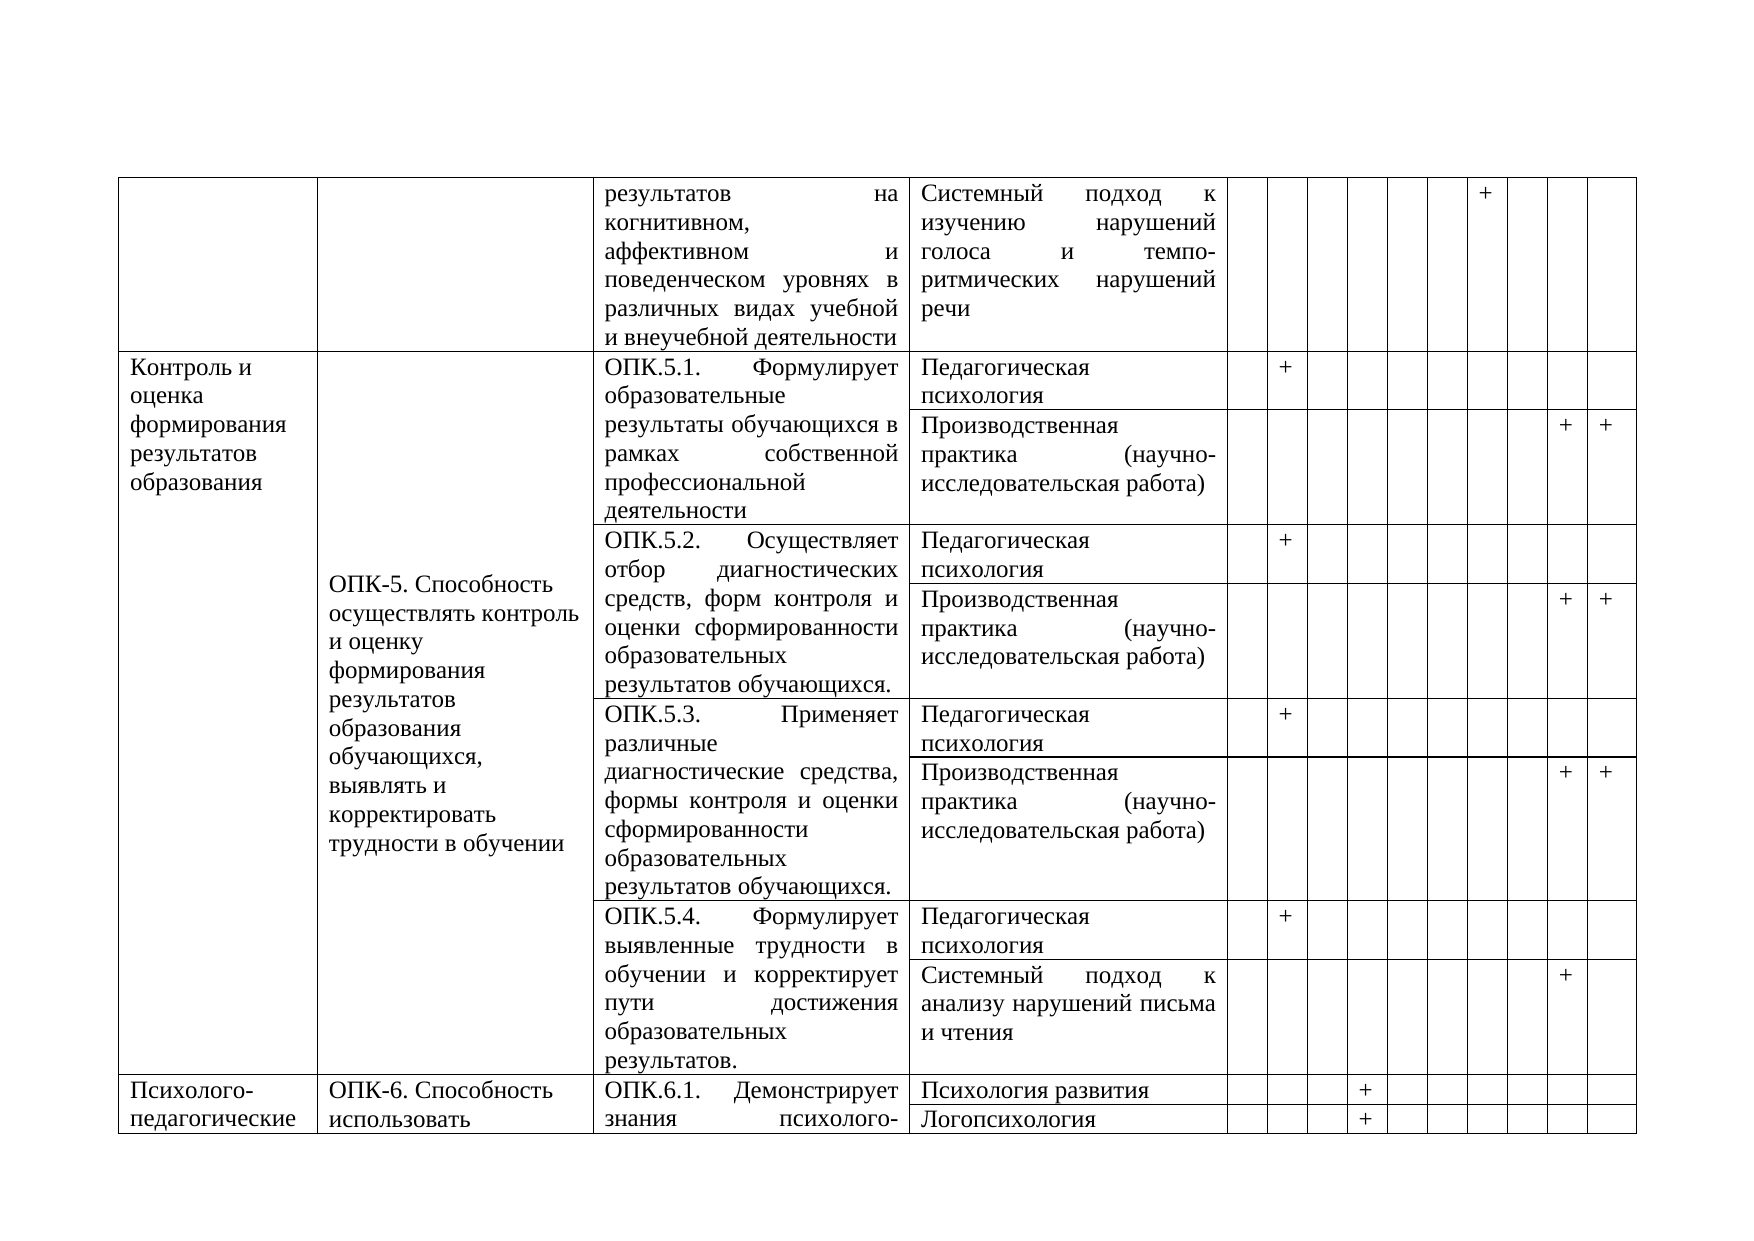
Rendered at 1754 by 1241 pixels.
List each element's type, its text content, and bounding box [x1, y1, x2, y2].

table_cell ОПК.5.4. Формулирует выявленные трудности в обучении и корректирует пути достижения образовательных результатов. [594, 901, 909, 1074]
table_cell [1388, 699, 1427, 756]
table_cell [1308, 901, 1347, 959]
table_cell [1228, 1075, 1267, 1103]
table_cell [1508, 901, 1547, 959]
table_cell [1268, 1075, 1307, 1103]
table_cell [1348, 352, 1387, 409]
table_cell [1228, 1105, 1267, 1133]
table_cell [1268, 758, 1307, 900]
table_cell [1308, 699, 1347, 756]
table_cell [1388, 1105, 1427, 1133]
table_cell + [1348, 1105, 1387, 1133]
table_cell [1508, 525, 1547, 583]
table_cell [1548, 525, 1587, 583]
table_cell [1268, 178, 1307, 351]
table_cell [1388, 352, 1427, 409]
table_cell Производственная практика (научно-исследовательская работа) [910, 410, 1227, 524]
table_cell [1508, 758, 1547, 900]
table_cell [1588, 525, 1636, 583]
table_cell + [1468, 178, 1507, 351]
table_cell [1228, 699, 1267, 756]
table_cell [1588, 960, 1636, 1074]
table_cell Педагогическая психология [910, 525, 1227, 583]
table_cell [1388, 584, 1427, 698]
table_cell [1508, 1075, 1547, 1103]
table_cell Психология развития [910, 1075, 1227, 1103]
table_cell [1268, 1105, 1307, 1133]
table_cell [1228, 584, 1267, 698]
table_cell [1348, 584, 1387, 698]
table_cell Логопсихология [910, 1105, 1227, 1133]
table_cell [1428, 901, 1467, 959]
table_cell ОПК-6. Способность использовать психолого-педагогические технологии в профессиональной деятельности, необходимые для индивидуализации обучения, развития, воспитания, в том числе обучающихся с особыми образовательными потребностями [318, 1075, 593, 1133]
table_cell [1308, 758, 1347, 900]
table_cell Производственная практика (научно-исследовательская работа) [910, 584, 1227, 698]
table_cell [1588, 901, 1636, 959]
table_cell + [1268, 352, 1307, 409]
table_cell [1548, 352, 1587, 409]
table_cell + [1268, 901, 1307, 959]
table_cell [1228, 410, 1267, 524]
table_cell [1548, 901, 1587, 959]
table_cell ОПК.5.2. Осуществляет отбор диагностических средств, форм контроля и оценки сформированности образовательных результатов обучающихся. [594, 525, 909, 698]
table_cell [1388, 960, 1427, 1074]
table_cell [1308, 178, 1347, 351]
table_cell Психолого-педагогические технологии в профессиональной деятельности [119, 1075, 317, 1133]
table_cell [1348, 758, 1387, 900]
table_cell [1468, 960, 1507, 1074]
table_cell Производственная практика (научно-исследовательская работа) [910, 758, 1227, 900]
table_cell Педагогическая психология [910, 699, 1227, 756]
table_cell [1388, 178, 1427, 351]
table_cell [1428, 410, 1467, 524]
table_cell ОПК.5.1. Формулирует образовательные результаты обучающихся в рамках собственной профессиональной деятельности [594, 352, 909, 524]
table_cell [1548, 1075, 1587, 1103]
table_cell [1228, 178, 1267, 351]
table_cell [1348, 178, 1387, 351]
table_cell [1308, 352, 1347, 409]
table_cell [1468, 410, 1507, 524]
table_cell [1548, 178, 1587, 351]
table_cell + [1348, 1075, 1387, 1103]
table_cell [1468, 584, 1507, 698]
table_cell [1508, 178, 1547, 351]
table_cell [1428, 525, 1467, 583]
table_cell [1548, 1105, 1587, 1133]
table_cell [1308, 584, 1347, 698]
table_cell Системный подход к анализу нарушений письма и чтения [910, 960, 1227, 1074]
table_cell + [1548, 410, 1587, 524]
table_cell [1428, 699, 1467, 756]
table_cell [1388, 410, 1427, 524]
table_cell + [1588, 410, 1636, 524]
table_cell [1468, 758, 1507, 900]
table_cell [1588, 178, 1636, 351]
table_cell [1468, 525, 1507, 583]
table_cell [1468, 901, 1507, 959]
table_cell [1508, 1105, 1547, 1133]
table_cell [1228, 525, 1267, 583]
table_cell ОПК-5. Способность осуществлять контроль и оценку формирования результатов образования обучающихся, выявлять и корректировать трудности в обучении [318, 352, 593, 1074]
table_cell ОПК.6.1. Демонстрирует знания психолого-педагогических технологий в профессиональной деятельности, необходимые для индивидуализации обучения, развития, воспитания, в том числе обучающихся с особыми образовательными потребностями [594, 1075, 909, 1133]
table_cell Педагогическая психология [910, 901, 1227, 959]
table_cell [1228, 352, 1267, 409]
table_cell [1508, 410, 1547, 524]
table_cell [1548, 699, 1587, 756]
table_cell [1348, 699, 1387, 756]
table_cell + [1268, 525, 1307, 583]
table_cell [1348, 410, 1387, 524]
table_cell [1508, 584, 1547, 698]
table_cell [1308, 1075, 1347, 1103]
table_cell [1348, 960, 1387, 1074]
table_cell + [1588, 758, 1636, 900]
table_cell [1428, 178, 1467, 351]
table_cell [1348, 525, 1387, 583]
table_cell [1588, 1075, 1636, 1103]
table_cell + [1548, 584, 1587, 698]
table_cell + [1268, 699, 1307, 756]
table_cell [1308, 410, 1347, 524]
table_cell [1428, 1075, 1467, 1103]
table_cell [1268, 584, 1307, 698]
table_cell Педагогическая психология [910, 352, 1227, 409]
table_cell [1468, 1105, 1507, 1133]
table_cell [1468, 699, 1507, 756]
table_cell [1228, 758, 1267, 900]
table_cell ОПК.5.3. Применяет различные диагностические средства, формы контроля и оценки сформированности образовательных результатов обучающихся. [594, 699, 909, 900]
table_cell [1508, 352, 1547, 409]
table_cell [1428, 1105, 1467, 1133]
table_cell [1428, 758, 1467, 900]
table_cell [594, 178, 909, 351]
table_cell [1588, 699, 1636, 756]
table_cell [1348, 901, 1387, 959]
table_cell [1588, 352, 1636, 409]
table_cell Контроль и оценка формирования результатов образования [119, 352, 317, 1074]
table_cell [1388, 758, 1427, 900]
table_cell [1308, 960, 1347, 1074]
table_cell [1428, 352, 1467, 409]
table_cell [1428, 584, 1467, 698]
table_cell + [1588, 584, 1636, 698]
table_cell [1228, 960, 1267, 1074]
table_cell [1228, 901, 1267, 959]
table_cell [1428, 960, 1467, 1074]
table_cell [1268, 960, 1307, 1074]
table_cell [1388, 901, 1427, 959]
table_cell [1308, 1105, 1347, 1133]
table_cell [1468, 352, 1507, 409]
table_cell [1508, 960, 1547, 1074]
table_cell + [1548, 758, 1587, 900]
table_cell [1388, 525, 1427, 583]
table_cell [1268, 410, 1307, 524]
table_cell [1468, 1075, 1507, 1103]
table_cell + [1548, 960, 1587, 1074]
table_cell [1388, 1075, 1427, 1103]
table_cell [1588, 1105, 1636, 1133]
table_cell [1308, 525, 1347, 583]
table_cell [1508, 699, 1547, 756]
table_cell Системный подход к изучению нарушений голоса и темпо-ритмических нарушений речи [910, 178, 1227, 351]
